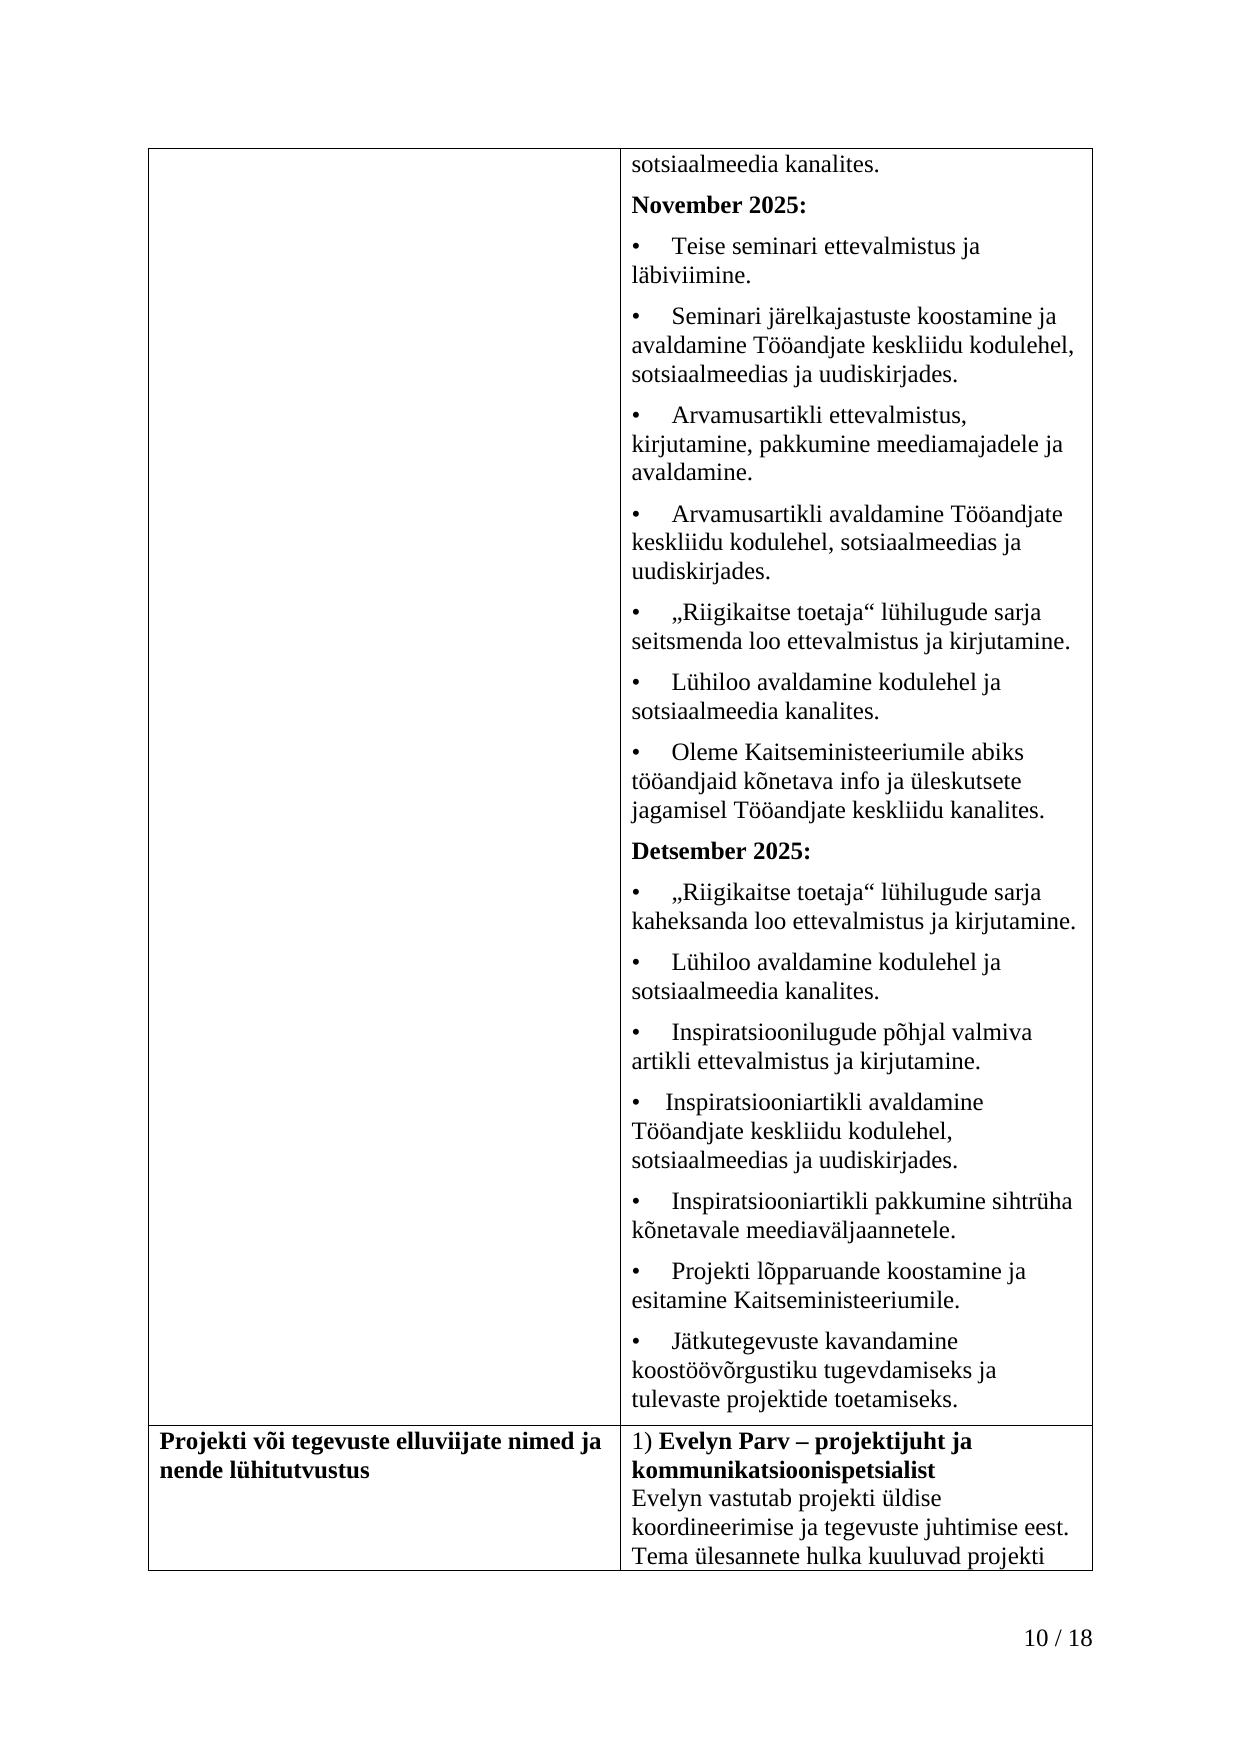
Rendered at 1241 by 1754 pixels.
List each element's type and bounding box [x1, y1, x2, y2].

table_cell [621, 1426, 1092, 1570]
table_cell [149, 149, 620, 1425]
table_cell [149, 1426, 620, 1570]
table_cell [621, 149, 1092, 1425]
